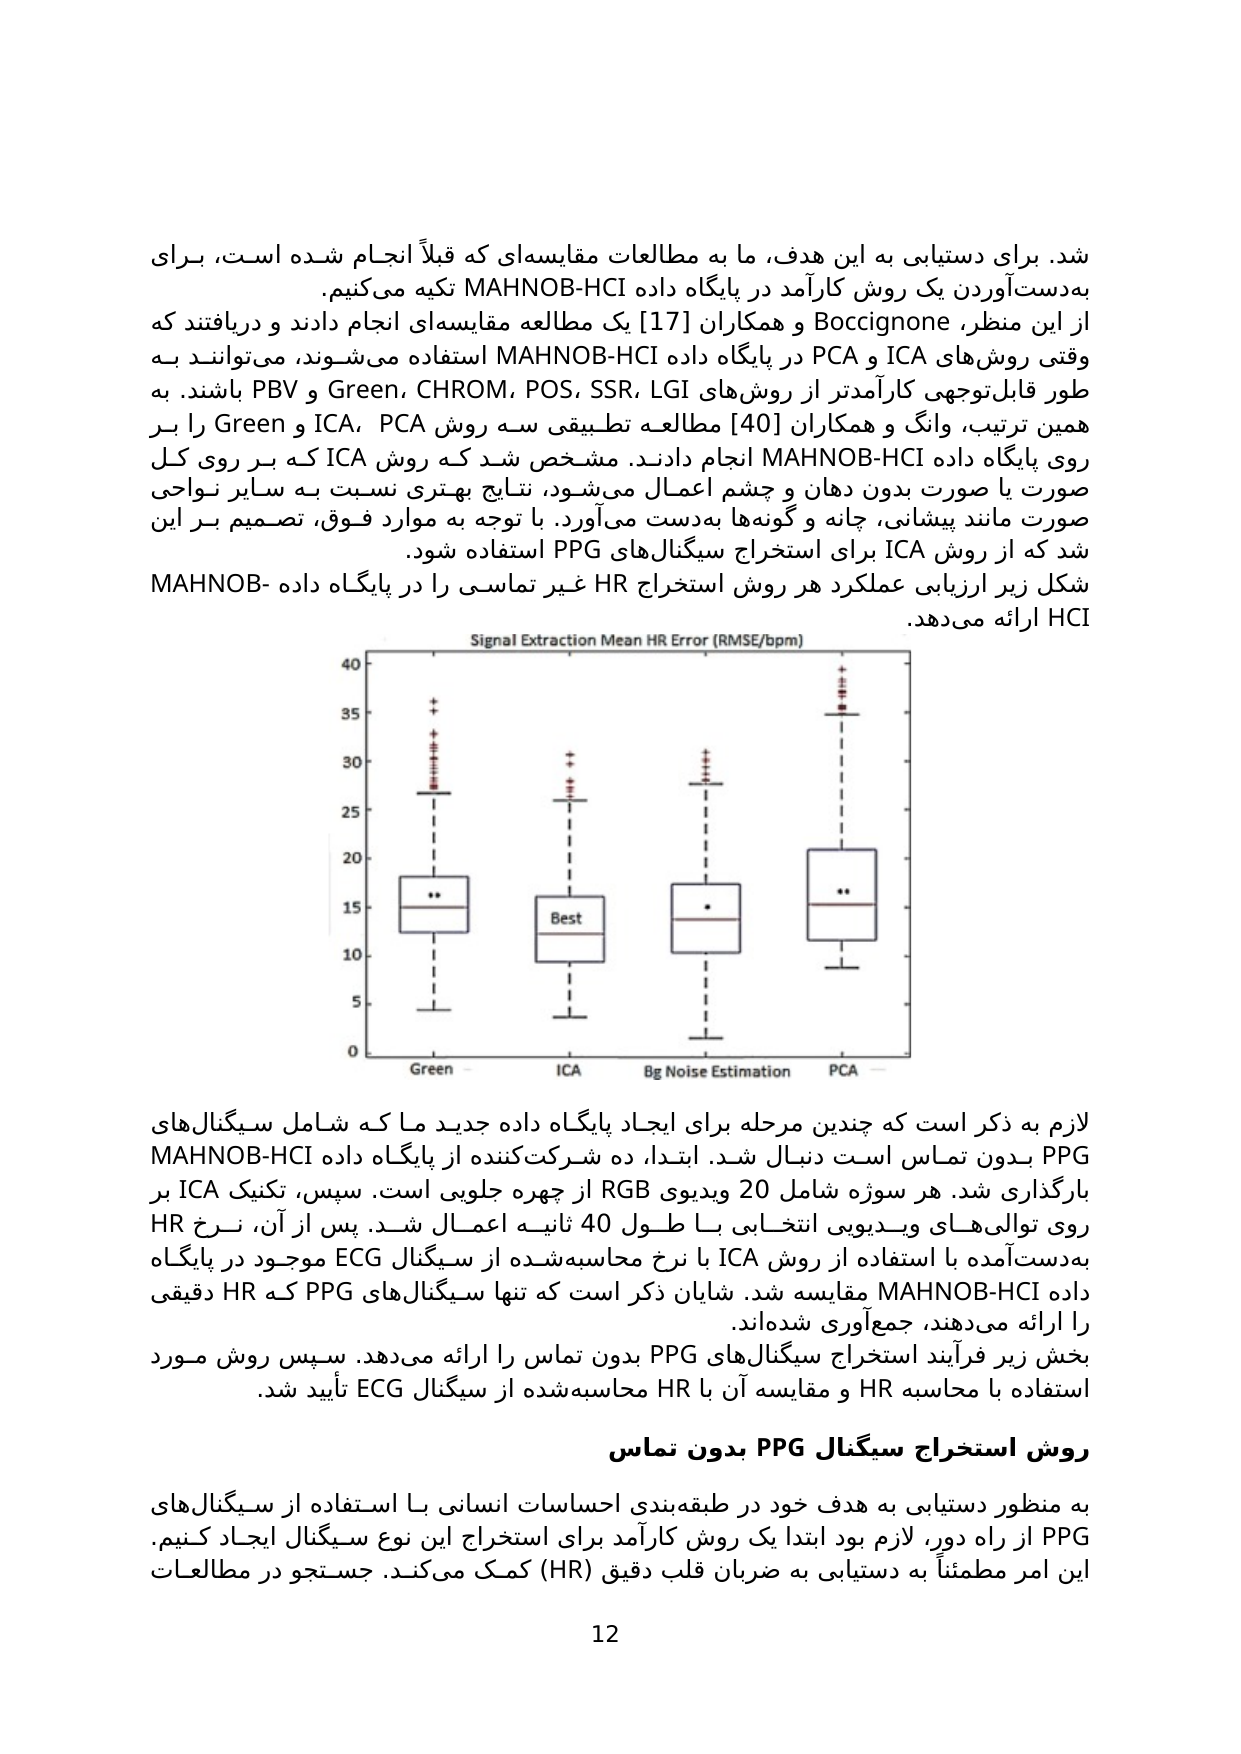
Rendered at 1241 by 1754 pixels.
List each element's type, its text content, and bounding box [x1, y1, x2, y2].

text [150, 240, 1090, 303]
text روش استخراج سیگنال PPG بدون تماس [268, 1430, 1090, 1464]
text بخش زیر فرآیند استخراج سیگنال‌های PPG بدون تماس را ارائه می‌دهد. سپس روش مورد استفاده با محاسبه HR و مقایسه آن با HR محاسبه‌شده از سیگنال ECG تأیید شد. [150, 1337, 1090, 1405]
picture [328, 634, 912, 1080]
text شکل زیر ارزیابی عملکرد هر روش استخراج HR غیر تماسی را در پایگاه داده MAHNOB-HCI ارائه می‌دهد. [150, 566, 1090, 634]
text لازم به ذکر است که چندین مرحله برای ایجاد پایگاه داده جدید ما که شامل سیگنال‌های PPG بدون تماس است دنبال شد. ابتدا، ده شرکت‌کننده از پایگاه داده MAHNOB-HCI بارگذاری شد. هر سوژه شامل 20 ویدیوی RGB از چهره جلویی است. سپس، تکنیک ICA بر روی توالی‌های ویدیویی انتخابی با طول 40 ثانیه اعمال شد. پس از آن، نرخ HR به‌دست‌آمده با استفاده از روش ICA با نرخ محاسبه‌شده از سیگنال ECG موجود در پایگاه داده MAHNOB-HCI مقایسه شد. شایان ذکر است که تنها سیگنال‌های PPG که HR دقیقی را ارائه می‌دهند، جمع‌آوری شده‌اند. [150, 1108, 1090, 1337]
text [150, 1489, 1090, 1586]
text از این منظر، Boccignone و همکاران [17] یک مطالعه مقایسه‌ای انجام دادند و دریافتند که وقتی روش‌های ICA و PCA در پایگاه داده MAHNOB-HCI استفاده می‌شوند، می‌توانند به طور قابل‌توجهی کارآمدتر از روش‌های Green، CHROM، POS، SSR، LGI و PBV باشند. به همین ترتیب، وانگ و همکاران [40] مطالعه تطبیقی سه روش ICA، PCA و Green را بر روی پایگاه داده MAHNOB-HCI انجام دادند. مشخص شد که روش ICA که بر روی کل صورت یا صورت بدون دهان و چشم اعمال می‌شود، نتایج بهتری نسبت به سایر نواحی صورت مانند پیشانی، چانه و گونه‌ها به‌دست می‌آورد. با توجه به موارد فوق، تصمیم بر این شد که از روش ICA برای استخراج سیگنال‌های PPG استفاده شود. [150, 303, 1090, 566]
